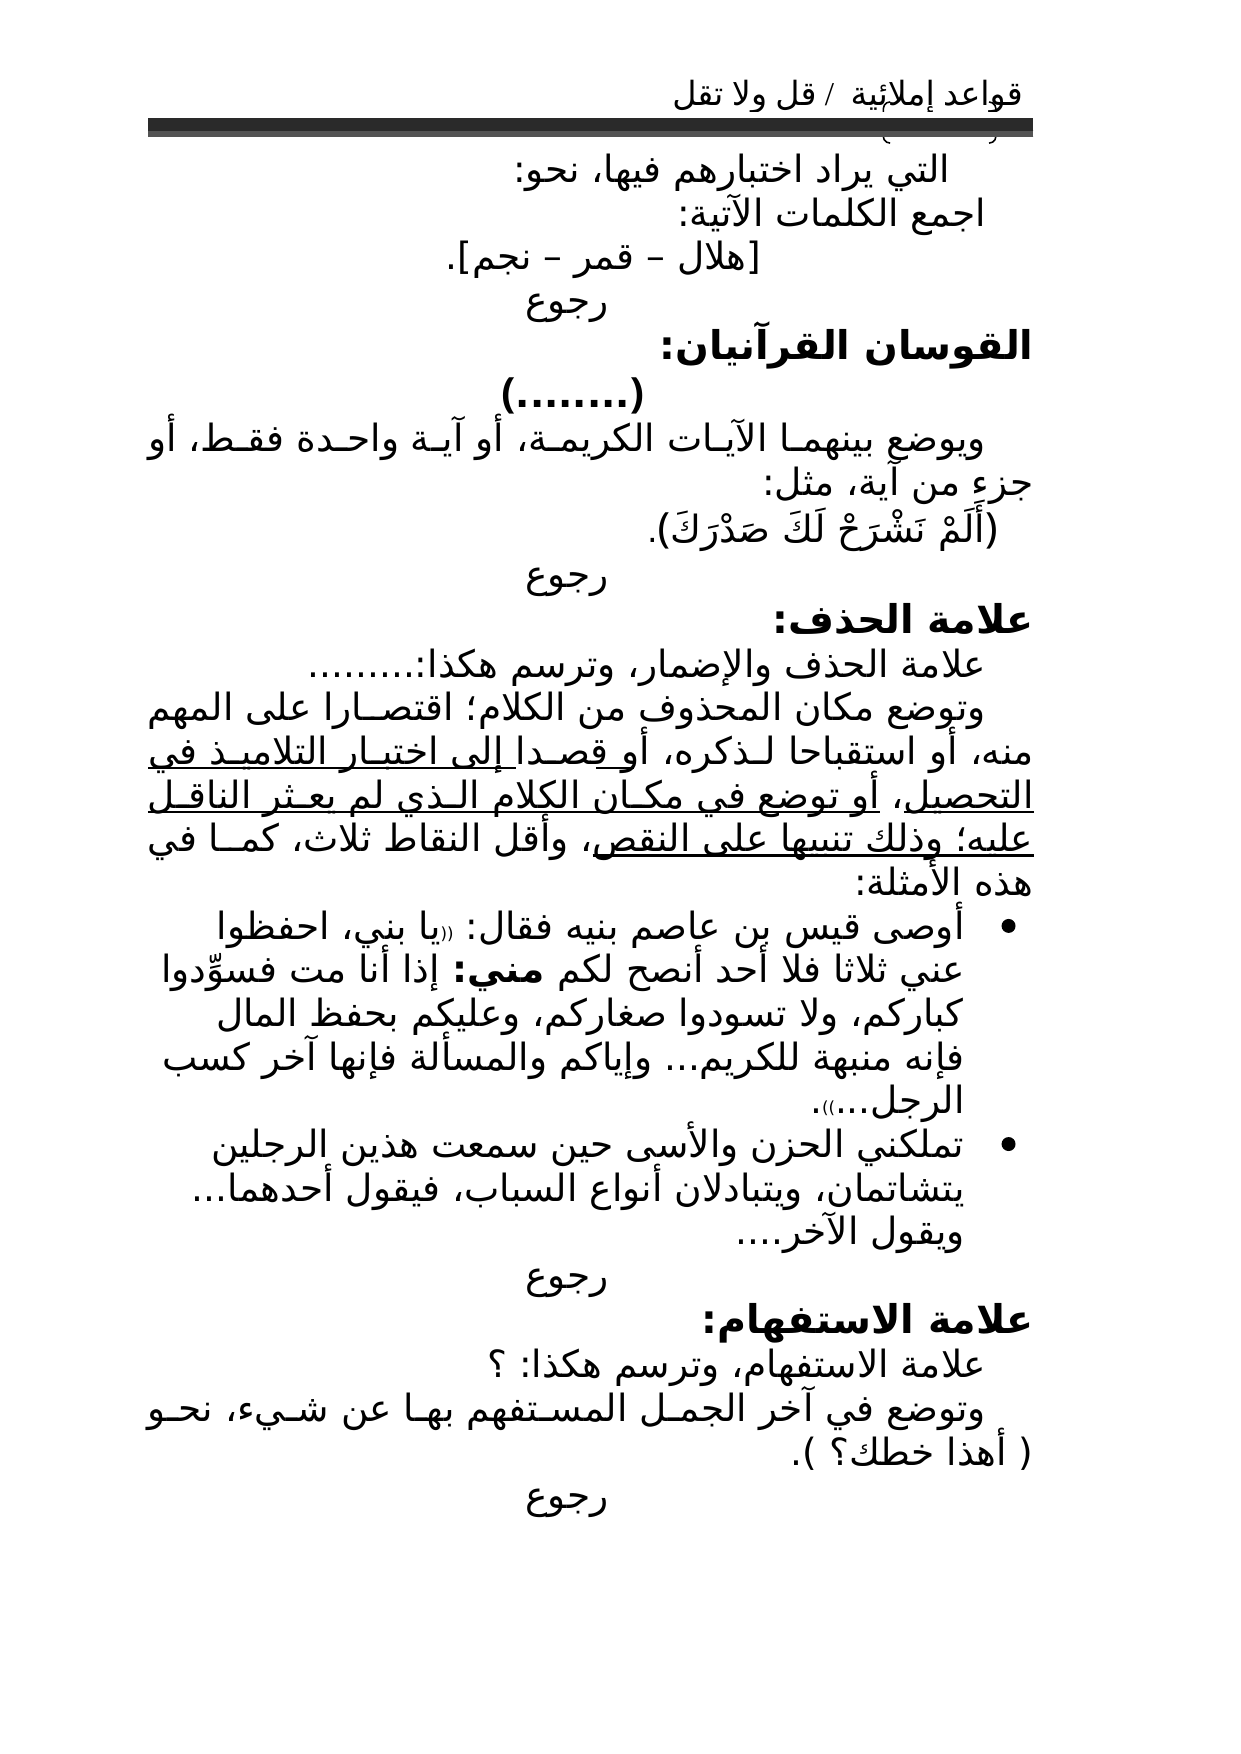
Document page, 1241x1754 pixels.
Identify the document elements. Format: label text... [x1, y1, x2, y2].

list تملكني الحزن والأسى حين سمعت هذين الرجلين يتشاتمان، ويتبادلان أنواع السباب، فيقول أحدهما... ويقول الآخر.... [148, 1122, 1002, 1253]
subtitle علامة الاستفهام: [148, 1297, 1033, 1343]
text علامة الاستفهام، وترسم هكذا: ؟ [148, 1343, 1033, 1387]
text ﴿أَلَمْ نَشْرَحْ لَكَ صَدْرَكَ﴾. [148, 504, 1033, 553]
text وتوضع في آخر الجمل المستفهم بها عن شيء، نحو ( أهذا خطك؟ ). [148, 1387, 1033, 1474]
subtitle علامة الحذف: [148, 596, 1033, 642]
text علامة الحذف والإضمار، وترسم هكذا:......... [148, 642, 1033, 686]
text وتوضع مكان المحذوف من الكلام؛ اقتصارا على المهم منه، أو استقباحا لذكره، أو قصدا إلى اختبار التلاميذ في التحصيل، أو توضع في مكان الكلام الذي لم يعثر الناقل عليه؛ وذلك تنبيها على النقص، وأقل النقاط ثلاث، كما في هذه الأمثلة: [148, 686, 1033, 904]
text ويوضع بينهما الآيات الكريمة، أو آية واحدة فقط، أو جزء من آية، مثل: [148, 417, 1033, 504]
list أوصى قيس بن عاصم بنيه فقال: ((يا بني، احفظوا عني ثلاثا فلا أحد أنصح لكم مني: إذا أنا مت فسوِّدوا كباركم، ولا تسودوا صغاركم، وعليكم بحفظ المال فإنه منبهة للكريم... وإياكم والمسألة فإنها آخر كسب الرجل...)). [148, 904, 1002, 1122]
text [هلال – قمر – نجم]. [148, 235, 808, 279]
text اجمع الكلمات الآتية: [148, 191, 1033, 235]
subtitle القوسان القرآنيان: [148, 322, 1033, 368]
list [148, 148, 986, 191]
text ﴿........﴾ [148, 368, 1033, 417]
